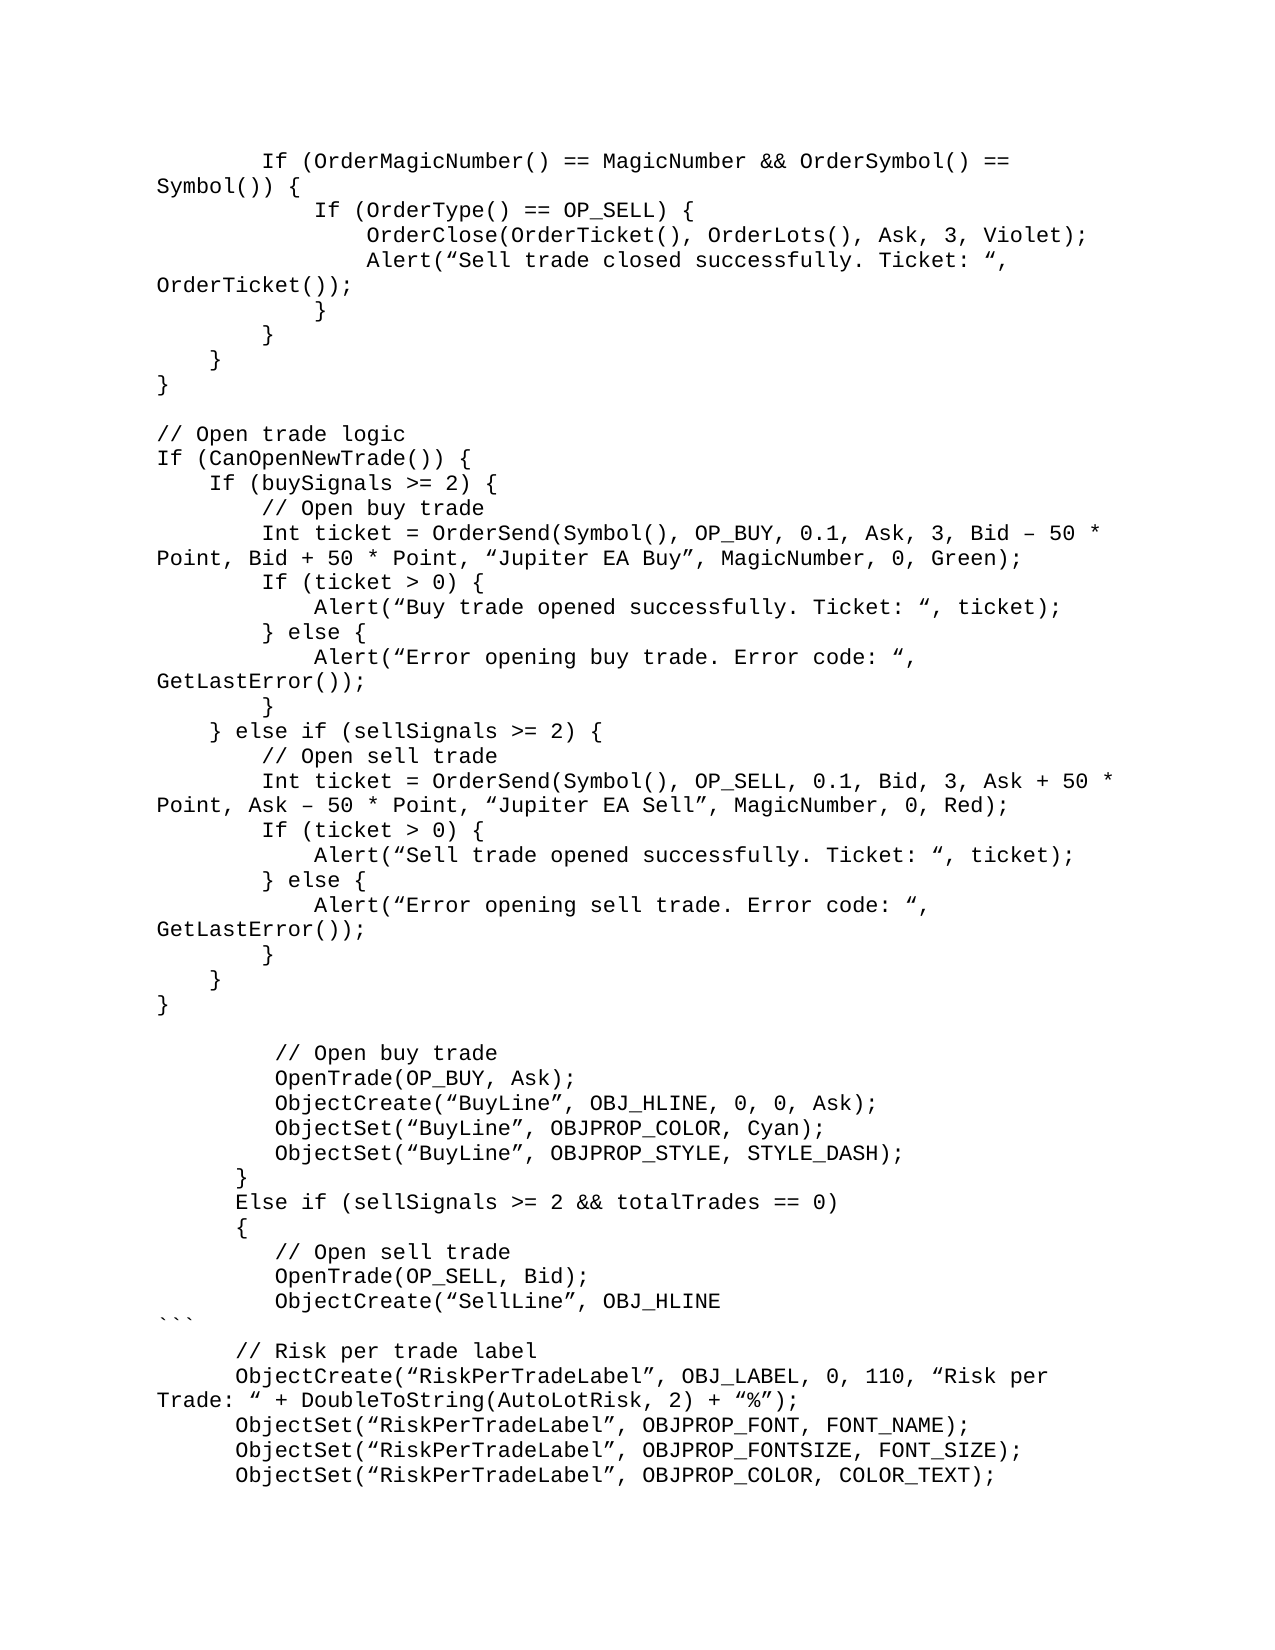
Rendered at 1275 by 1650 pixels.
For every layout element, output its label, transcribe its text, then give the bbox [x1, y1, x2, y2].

text ObjectSet(“RiskPerTradeLabel”, OBJPROP_COLOR, COLOR_TEXT); [156, 1464, 1118, 1489]
text Alert(“Error opening buy trade. Error code: “, GetLastError()); [156, 646, 1118, 695]
text } [156, 968, 1118, 993]
text If (CanOpenNewTrade()) { [156, 447, 1118, 472]
text ObjectCreate(“BuyLine”, OBJ_HLINE, 0, 0, Ask); [156, 1092, 1118, 1117]
text // Open trade logic [156, 423, 1118, 447]
text If (buySignals >= 2) { [156, 472, 1118, 497]
text If (ticket > 0) { [156, 571, 1118, 596]
text } else { [156, 621, 1118, 646]
text Int ticket = OrderSend(Symbol(), OP_SELL, 0.1, Bid, 3, Ask + 50 * Point, Ask – 50 * Point, “Jupiter EA Sell”, MagicNumber, 0, Red); [156, 770, 1118, 819]
text // Open sell trade [156, 745, 1118, 770]
text } else { [156, 869, 1118, 894]
text } [156, 993, 1118, 1018]
text } [156, 323, 1118, 348]
text Alert(“Sell trade closed successfully. Ticket: “, OrderTicket()); [156, 249, 1118, 299]
text If (OrderType() == OP_SELL) { [156, 199, 1118, 224]
text ``` [156, 1315, 1118, 1340]
text Alert(“Buy trade opened successfully. Ticket: “, ticket); [156, 596, 1118, 621]
text // Open buy trade [156, 1042, 1118, 1067]
text } [156, 373, 1118, 398]
text If (ticket > 0) { [156, 819, 1118, 844]
text OpenTrade(OP_BUY, Ask); [156, 1067, 1118, 1092]
text { [156, 1216, 1118, 1241]
text } [156, 943, 1118, 968]
text // Open buy trade [156, 497, 1118, 522]
text } [156, 299, 1118, 323]
text ObjectCreate(“RiskPerTradeLabel”, OBJ_LABEL, 0, 110, “Risk per Trade: “ + DoubleToString(AutoLotRisk, 2) + “%”); [156, 1365, 1118, 1414]
text Alert(“Error opening sell trade. Error code: “, GetLastError()); [156, 894, 1118, 943]
text OpenTrade(OP_SELL, Bid); [156, 1266, 1118, 1290]
text } else if (sellSignals >= 2) { [156, 720, 1118, 745]
text Else if (sellSignals >= 2 && totalTrades == 0) [156, 1191, 1118, 1216]
text If (OrderMagicNumber() == MagicNumber && OrderSymbol() == Symbol()) { [156, 150, 1118, 199]
text Int ticket = OrderSend(Symbol(), OP_BUY, 0.1, Ask, 3, Bid – 50 * Point, Bid + 50 * Point, “Jupiter EA Buy”, MagicNumber, 0, Green); [156, 522, 1118, 571]
text ObjectSet(“RiskPerTradeLabel”, OBJPROP_FONT, FONT_NAME); [156, 1414, 1118, 1439]
text } [156, 348, 1118, 373]
text } [156, 695, 1118, 720]
text Alert(“Sell trade opened successfully. Ticket: “, ticket); [156, 844, 1118, 869]
text // Open sell trade [156, 1241, 1118, 1266]
text ObjectSet(“BuyLine”, OBJPROP_COLOR, Cyan); [156, 1117, 1118, 1142]
text OrderClose(OrderTicket(), OrderLots(), Ask, 3, Violet); [156, 224, 1118, 249]
text // Risk per trade label [156, 1340, 1118, 1365]
text ObjectSet(“BuyLine”, OBJPROP_STYLE, STYLE_DASH); [156, 1142, 1118, 1166]
text ObjectSet(“RiskPerTradeLabel”, OBJPROP_FONTSIZE, FONT_SIZE); [156, 1439, 1118, 1464]
text } [156, 1166, 1118, 1191]
text ObjectCreate(“SellLine”, OBJ_HLINE [156, 1290, 1118, 1315]
